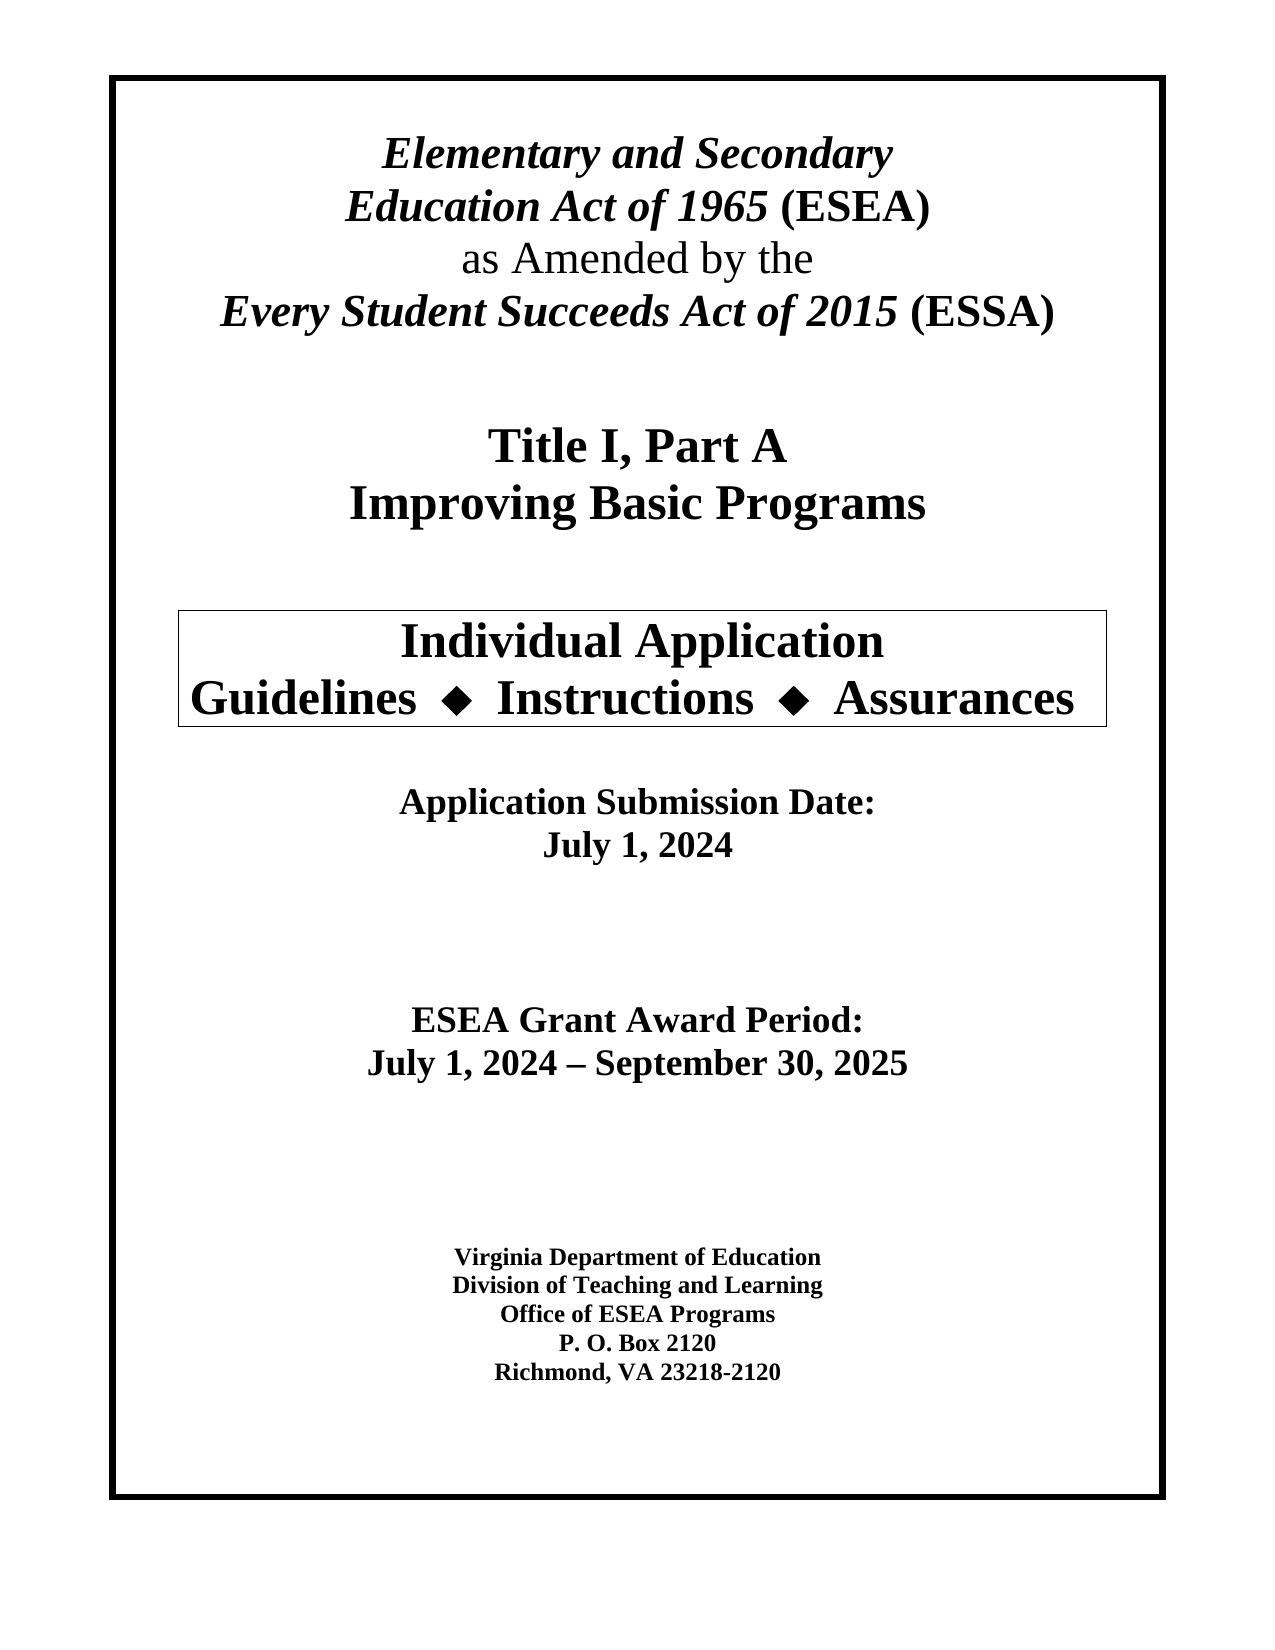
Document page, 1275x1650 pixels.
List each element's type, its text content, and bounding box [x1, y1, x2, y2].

table_header Elementary and Secondary Education Act of 1965 (ESEA) as Amended by the Every Student Succeeds Act of 2015 (ESSA) Title I, Part A Improving Basic Programs Application Submission Date: July 1, 2024 ESEA Grant Award Period: July 1, 2024 – September 30, 2025 Virginia Department of Education Division of Teaching and Learning Office of ESEA Programs P. O. Box 2120 Richmond, VA 23218-2120 [116, 81, 1159, 1494]
